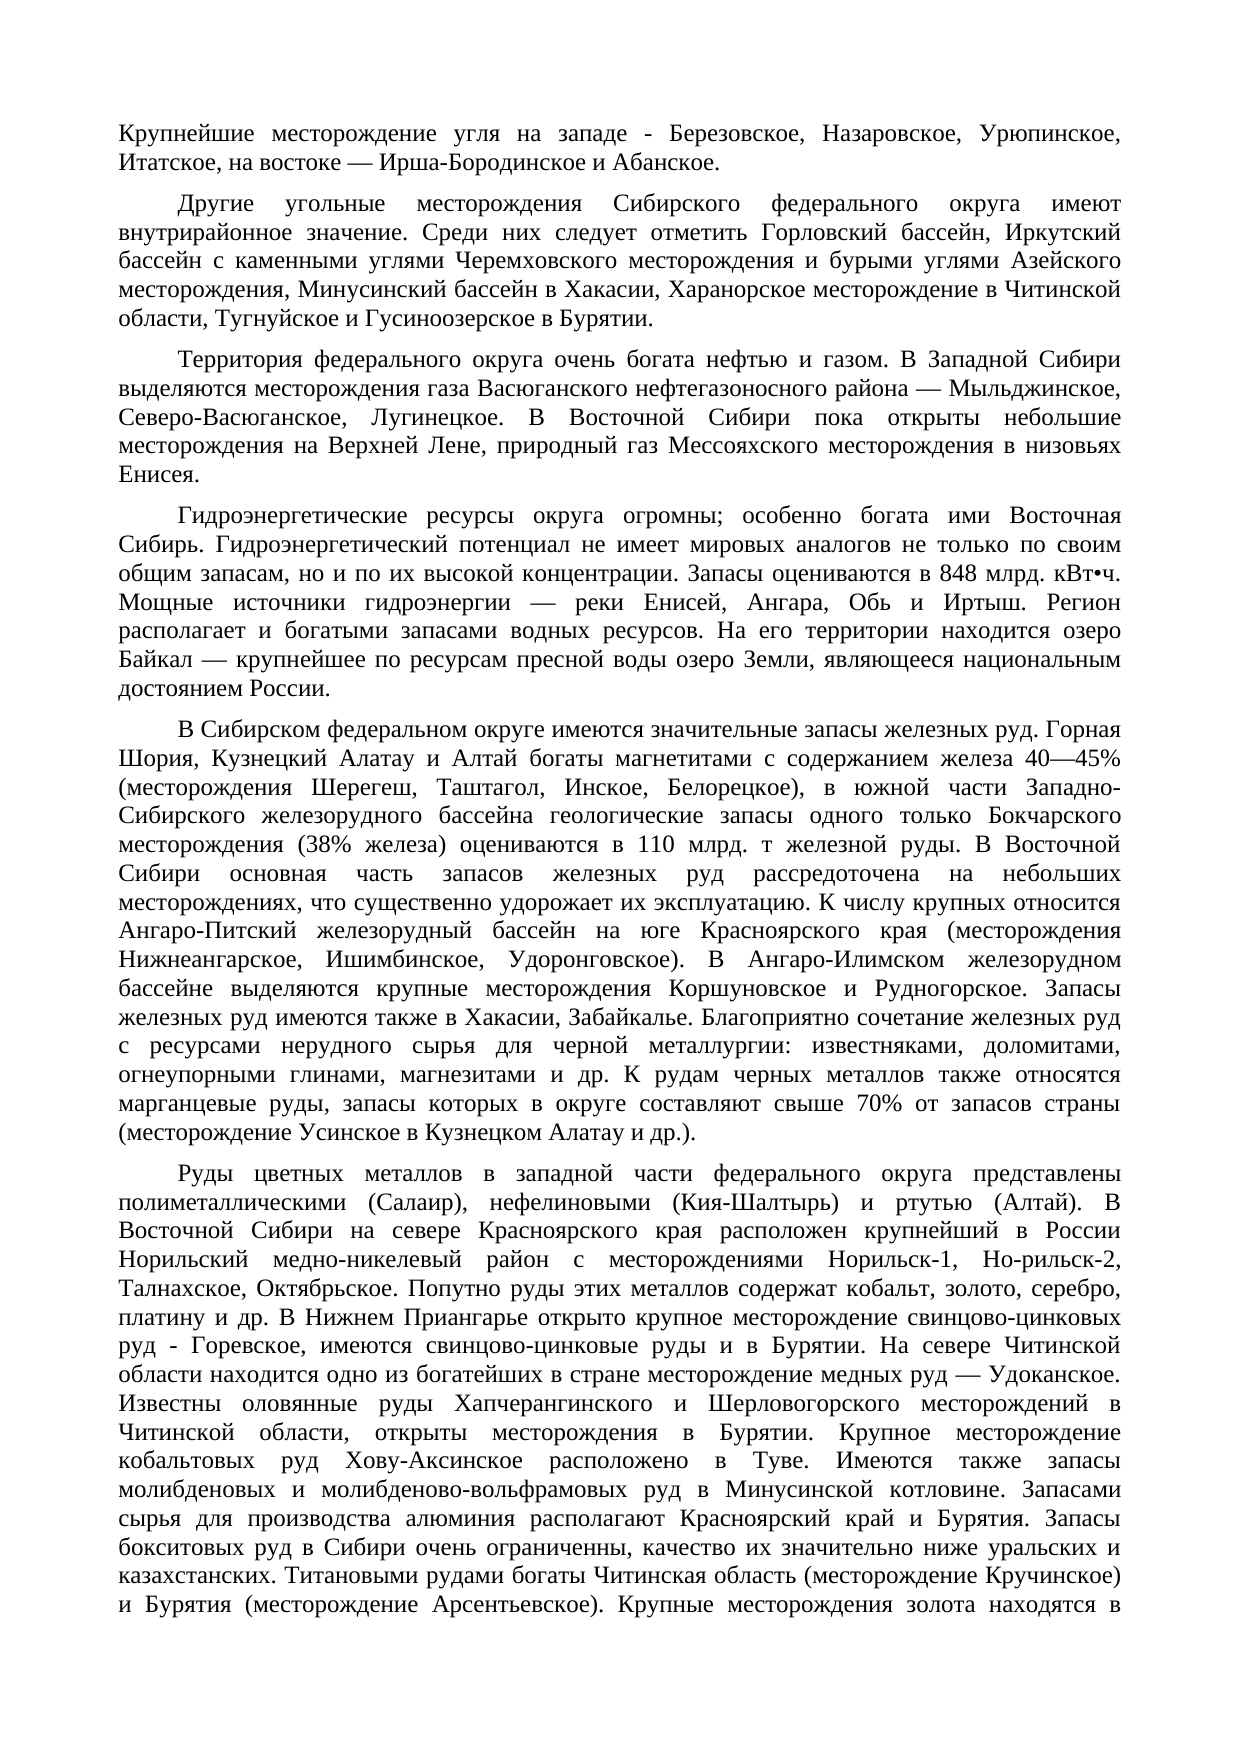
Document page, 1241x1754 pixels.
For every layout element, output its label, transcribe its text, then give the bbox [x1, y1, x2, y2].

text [118, 1158, 1122, 1618]
text Территория федерального округа очень богата нефтью и газом. В Западной Сибири выделяются месторождения газа Васюганского нефтегазоносного района — Мыльджинское, Северо-Васюганское, Лугинецкое. В Восточной Сибири пока открыты небольшие месторождения на Верхней Лене, природный газ Мессояхского месторождения в низовьях Енисея. [118, 344, 1122, 488]
text Другие угольные месторождения Сибирского федерального округа имеют внутрирайонное значение. Среди них следует отметить Горловский бассейн, Иркутский бассейн с каменными углями Черемховского месторождения и бурыми углями Азейского месторождения, Минусинский бассейн в Хакасии, Харанорское месторождение в Читинской области, Тугнуйское и Гусиноозерское в Бурятии. [118, 188, 1122, 332]
text В Сибирском федеральном округе имеются значительные запасы железных руд. Горная Шория, Кузнецкий Алатау и Алтай богаты магнетитами с содержанием железа 40—45% (месторождения Шерегеш, Таштагол, Инское, Белорецкое), в южной части Западно-Сибирского железорудного бассейна геологические запасы одного только Бокчарского месторождения (38% железа) оцениваются в 110 млрд. т железной руды. В Восточной Сибири основная часть запасов железных руд рассредоточена на небольших месторождениях, что существенно удорожает их эксплуатацию. К числу крупных относится Ангаро-Питский железорудный бассейн на юге Красноярского края (месторождения Нижнеангарское, Ишимбинское, Удоронговское). В Ангаро-Илимском железорудном бассейне выделяются крупные месторождения Коршуновское и Рудногорское. Запасы железных руд имеются также в Хакасии, Забайкалье. Благоприятно сочетание железных руд с ресурсами нерудного сырья для черной металлургии: известняками, доломитами, огнеупорными глинами, магнезитами и др. К рудам черных металлов также относятся марганцевые руды, запасы которых в округе составляют свыше 70% от запасов страны (месторождение Усинское в Кузнецком Алатау и др.). [118, 714, 1122, 1146]
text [118, 118, 1122, 176]
text Гидроэнергетические ресурсы округа огромны; особенно богата ими Восточная Сибирь. Гидроэнергетический потенциал не имеет мировых аналогов не только по своим общим запасам, но и по их высокой концентрации. Запасы оцениваются в 848 млрд. кВт•ч. Мощные источники гидроэнергии — реки Енисей, Ангара, Обь и Иртыш. Регион располагает и богатыми запасами водных ресурсов. На его территории находится озеро Байкал — крупнейшее по ресурсам пресной воды озеро Земли, являющееся национальным достоянием России. [118, 501, 1122, 702]
